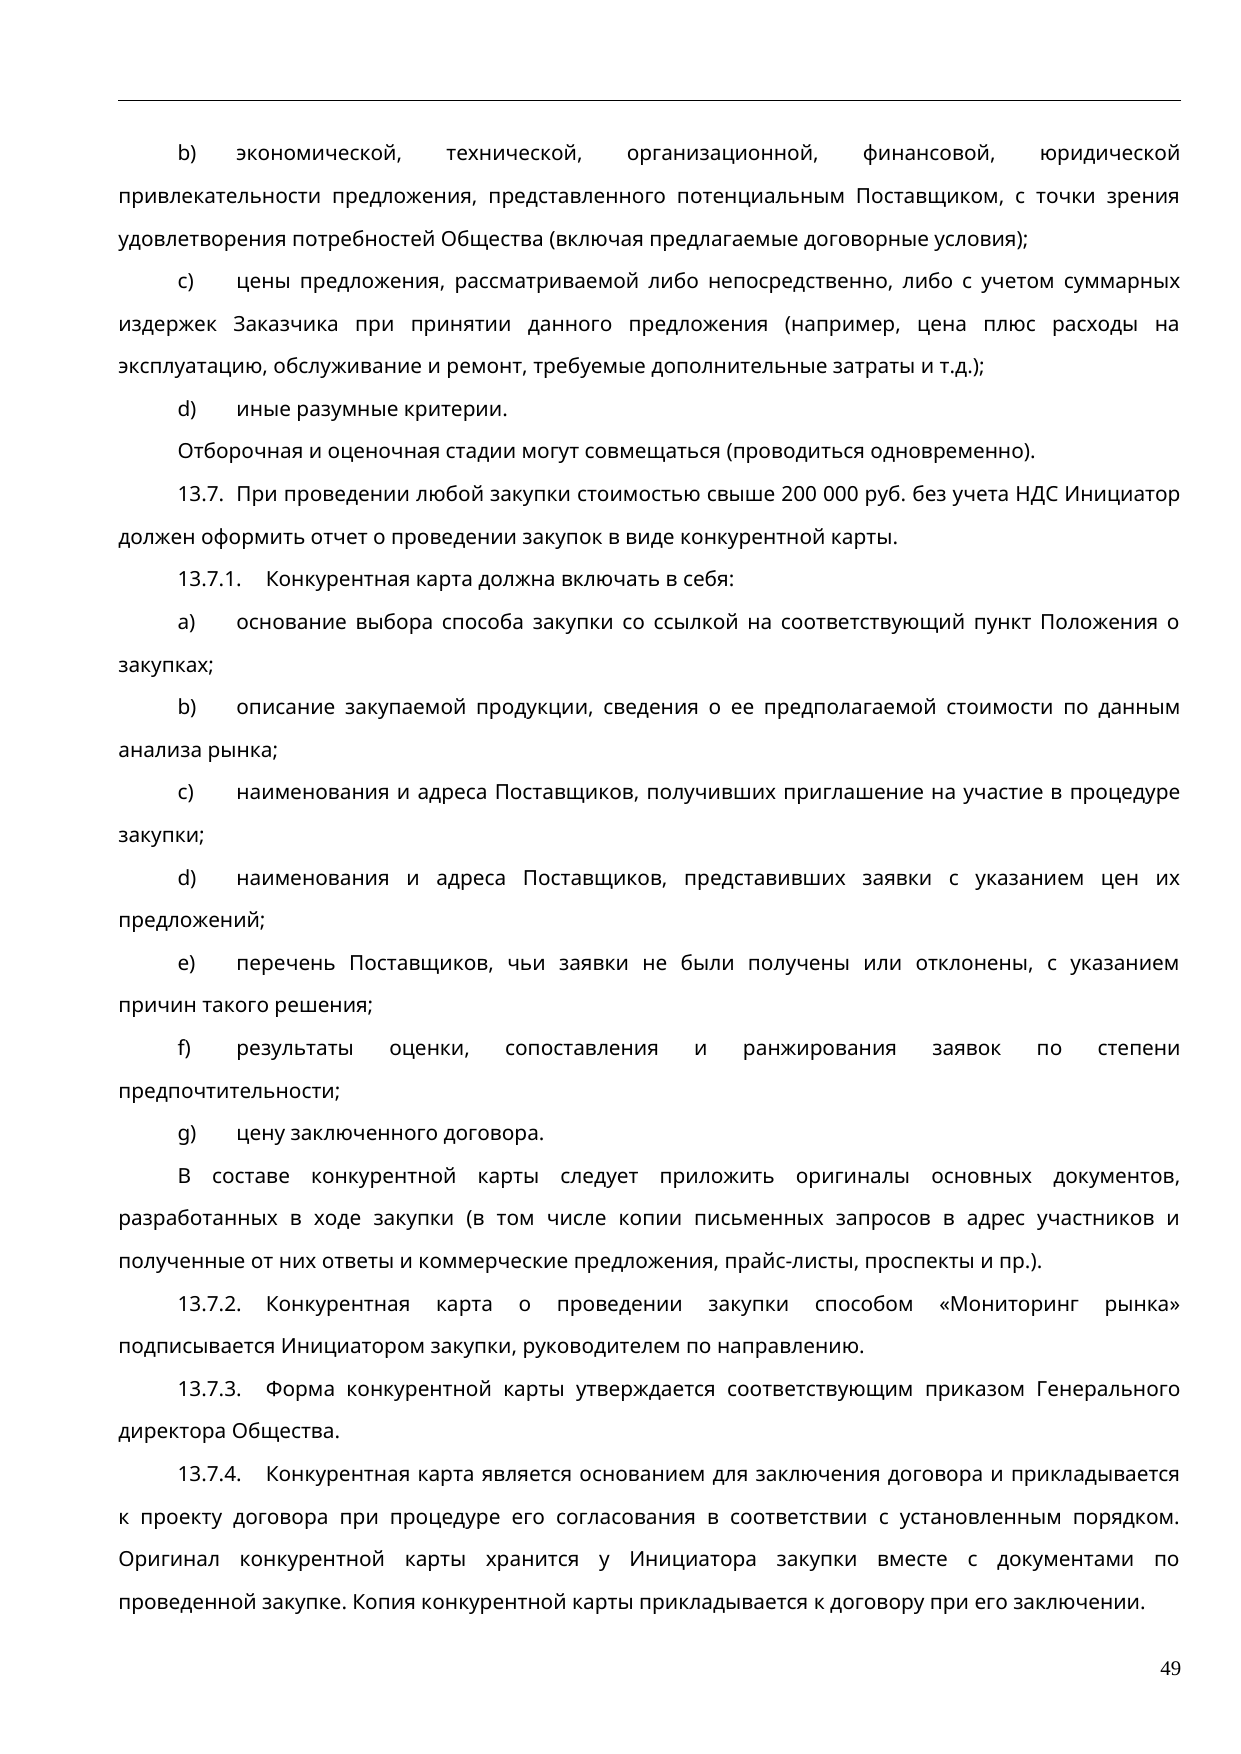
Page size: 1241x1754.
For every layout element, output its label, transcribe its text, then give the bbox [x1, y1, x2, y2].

text наименования и адреса Поставщиков, представивших заявки с указанием цен их предложений; [118, 863, 1181, 934]
text результаты оценки, сопоставления и ранжирования заявок по степени предпочтительности; [118, 1033, 1181, 1104]
text Форма конкурентной карты утверждается соответствующим приказом Генерального директора Общества. [118, 1374, 1181, 1445]
text Конкурентная карта является основанием для заключения договора и прикладывается к проекту договора при процедуре его согласования в соответствии с установленным порядком. Оригинал конкурентной карты хранится у Инициатора закупки вместе с документами по проведенной закупке. Копия конкурентной карты прикладывается к договору при его заключении. [118, 1459, 1181, 1615]
text цену заключенного договора. [118, 1118, 1181, 1147]
list Отборочная и оценочная стадии могут совмещаться (проводиться одновременно). [118, 437, 1181, 465]
text перечень Поставщиков, чьи заявки не были получены или отклонены, с указанием причин такого решения; [118, 948, 1181, 1019]
text экономической, технической, организационной, финансовой, юридической привлекательности предложения, представленного потенциальным Поставщиком, с точки зрения удовлетворения потребностей Общества (включая предлагаемые договорные условия); [118, 138, 1181, 252]
text цены предложения, рассматриваемой либо непосредственно, либо с учетом суммарных издержек Заказчика при принятии данного предложения (например, цена плюс расходы на эксплуатацию, обслуживание и ремонт, требуемые дополнительные затраты и т.д.); [118, 266, 1181, 380]
text наименования и адреса Поставщиков, получивших приглашение на участие в процедуре закупки; [118, 777, 1181, 848]
text Конкурентная карта о проведении закупки способом «Мониторинг рынка» подписывается Инициатором закупки, руководителем по направлению. [118, 1289, 1181, 1360]
text описание закупаемой продукции, сведения о ее предполагаемой стоимости по данным анализа рынка; [118, 692, 1181, 763]
text Конкурентная карта должна включать в себя: [118, 564, 1181, 593]
text иные разумные критерии. [118, 394, 1181, 422]
text основание выбора способа закупки со ссылкой на соответствующий пункт Положения о закупках; [118, 607, 1181, 678]
list В составе конкурентной карты следует приложить оригиналы основных документов, разработанных в ходе закупки (в том числе копии письменных запросов в адрес участников и полученные от них ответы и коммерческие предложения, прайс-листы, проспекты и пр.). [118, 1161, 1181, 1274]
text При проведении любой закупки стоимостью свыше 200 000 руб. без учета НДС Инициатор должен оформить отчет о проведении закупок в виде конкурентной карты. [118, 479, 1181, 550]
